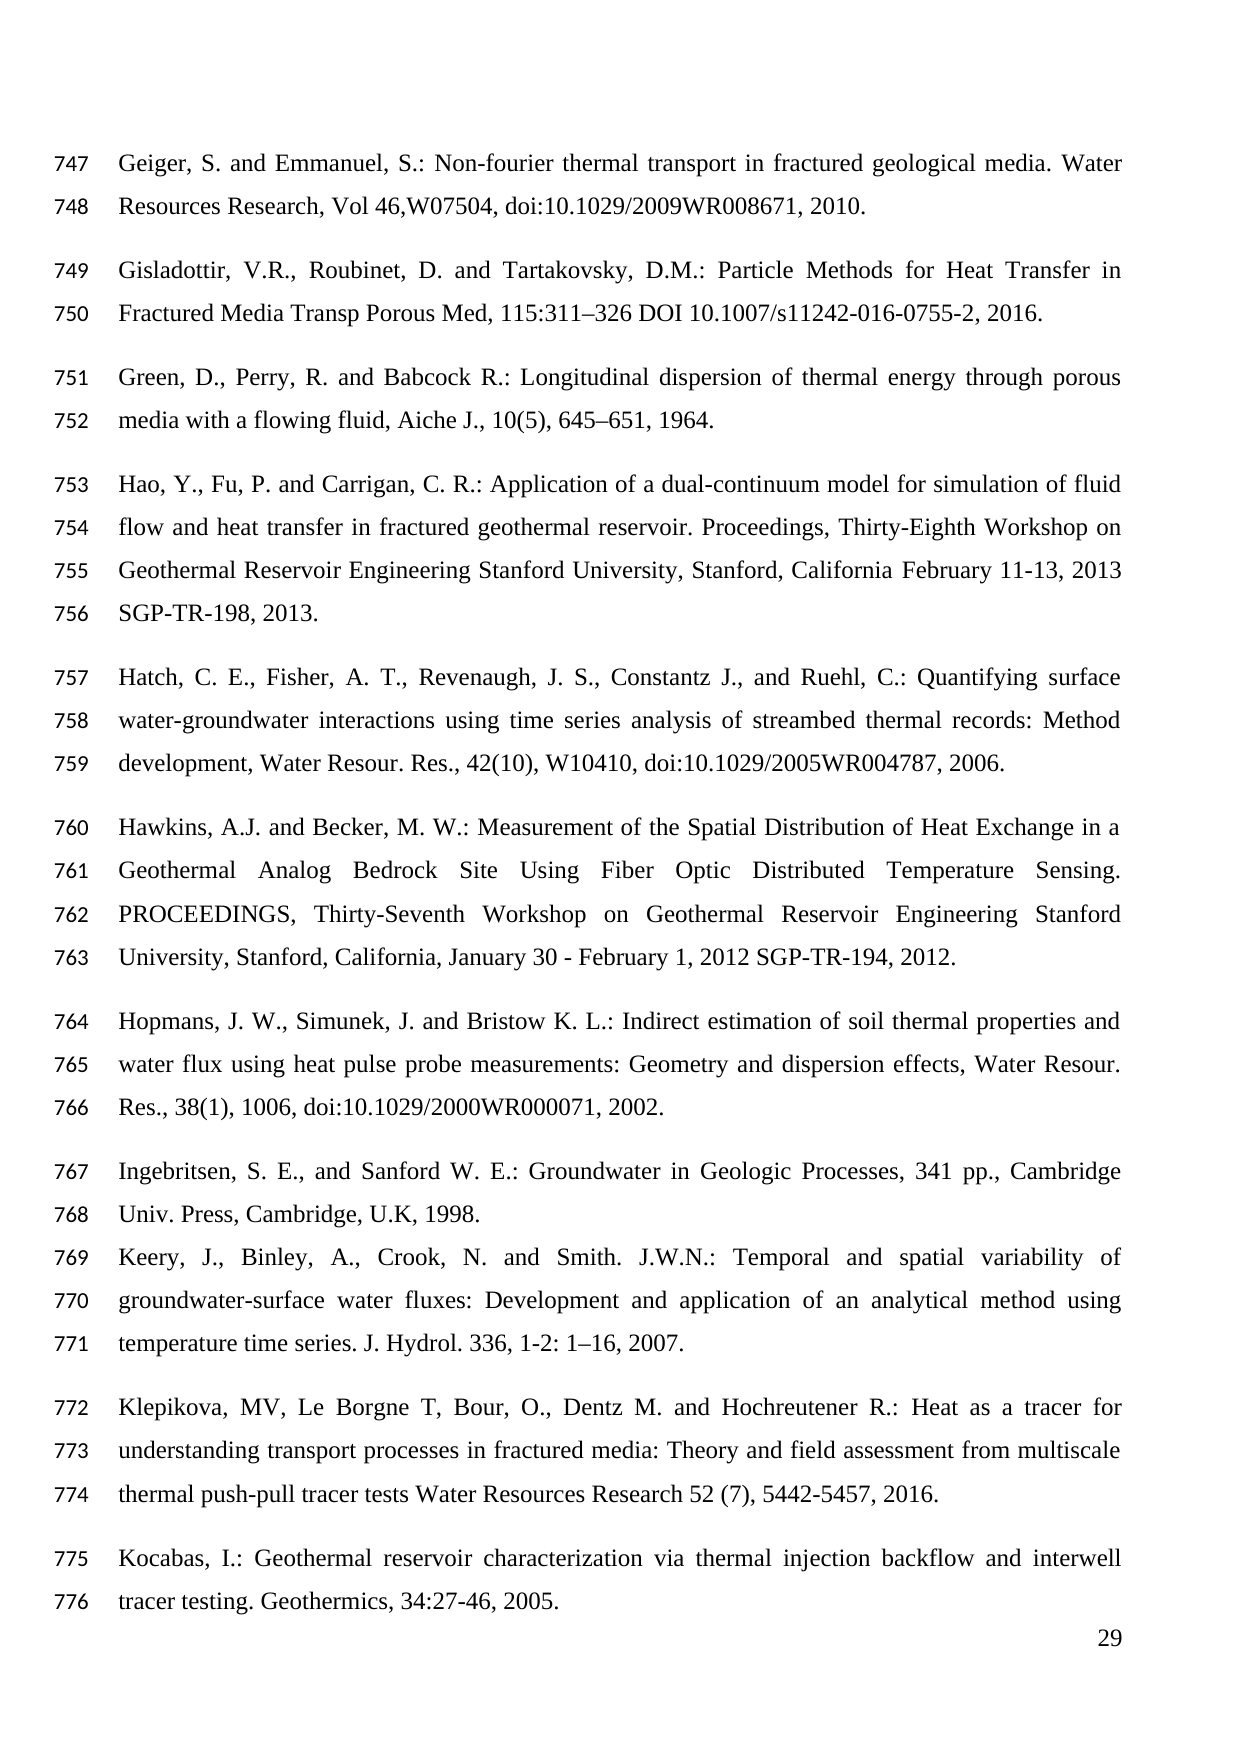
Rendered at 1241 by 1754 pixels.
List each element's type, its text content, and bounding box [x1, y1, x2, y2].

text Hopmans, J. W., Simunek, J. and Bristow K. L.: Indirect estimation of soil thermal properties and water flux using heat pulse probe measurements: Geometry and dispersion effects, Water Resour. Res., 38(1), 1006, doi:10.1029/2000WR000071, 2002. [118, 1006, 1122, 1121]
text Kocabas, I.: Geothermal reservoir characterization via thermal injection backflow and interwell tracer testing. Geothermics, 34:27-46, 2005. [118, 1543, 1122, 1614]
text Green, D., Perry, R. and Babcock R.: Longitudinal dispersion of thermal energy through porous media with a flowing fluid, Aiche J., 10(5), 645–651, 1964. [118, 362, 1122, 434]
text Keery, J., Binley, A., Crook, N. and Smith. J.W.N.: Temporal and spatial variability of groundwater-surface water fluxes: Development and application of an analytical method using temperature time series. J. Hydrol. 336, 1-2: 1–16, 2007. [118, 1242, 1122, 1357]
text Gisladottir, V.R., Roubinet, D. and Tartakovsky, D.M.: Particle Methods for Heat Transfer in Fractured Media Transp Porous Med, 115:311–326 DOI 10.1007/s11242-016-0755-2, 2016. [118, 255, 1122, 327]
text Klepikova, MV, Le Borgne T, Bour, O., Dentz M. and Hochreutener R.: Heat as a tracer for understanding transport processes in fractured media: Theory and field assessment from multiscale thermal push‐pull tracer tests Water Resources Research 52 (7), 5442-5457, 2016. [118, 1392, 1122, 1507]
text Ingebritsen, S. E., and Sanford W. E.: Groundwater in Geologic Processes, 341 pp., Cambridge Univ. Press, Cambridge, U.K, 1998. [118, 1156, 1122, 1228]
text Hatch, C. E., Fisher, A. T., Revenaugh, J. S., Constantz J., and Ruehl, C.: Quantifying surface water-groundwater interactions using time series analysis of streambed thermal records: Method development, Water Resour. Res., 42(10), W10410, doi:10.1029/2005WR004787, 2006. [118, 662, 1122, 777]
text Geiger, S. and Emmanuel, S.: Non-fourier thermal transport in fractured geological media. Water Resources Research, Vol 46,W07504, doi:10.1029/2009WR008671, 2010. [118, 148, 1122, 219]
text Hao, Y., Fu, P. and Carrigan, C. R.: Application of a dual-continuum model for simulation of fluid flow and heat transfer in fractured geothermal reservoir. Proceedings, Thirty-Eighth Workshop on Geothermal Reservoir Engineering Stanford University, Stanford, California February 11-13, 2013 SGP-TR-198, 2013. [118, 469, 1122, 627]
text Hawkins, A.J. and Becker, M. W.: Measurement of the Spatial Distribution of Heat Exchange in a Geothermal Analog Bedrock Site Using Fiber Optic Distributed Temperature Sensing. PROCEEDINGS, Thirty-Seventh Workshop on Geothermal Reservoir Engineering Stanford University, Stanford, California, January 30 - February 1, 2012 SGP-TR-194, 2012. [118, 812, 1122, 971]
